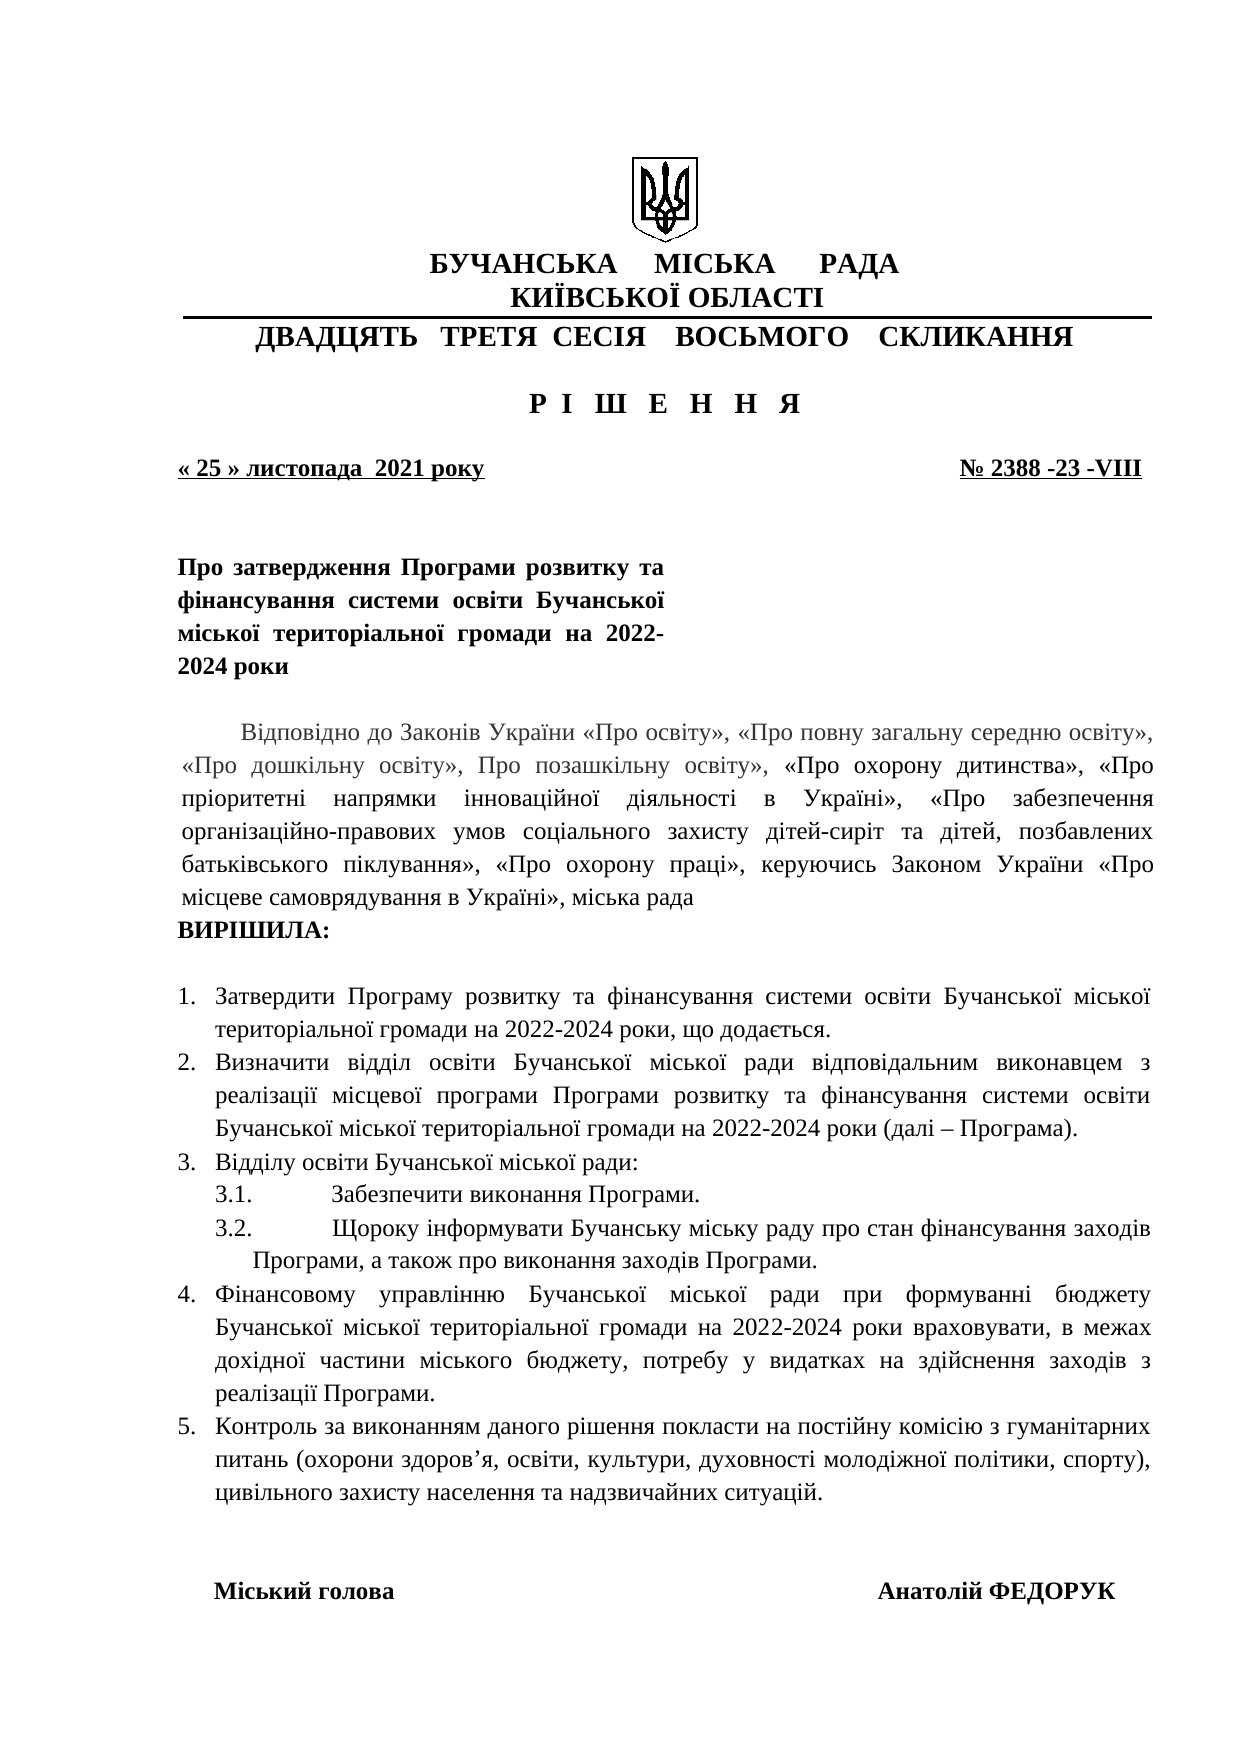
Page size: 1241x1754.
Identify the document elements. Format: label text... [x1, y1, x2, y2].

text ДВАДЦЯТЬ ТРЕТЯ СЕСІЯ ВОСЬМОГО СКЛИКАННЯ [177, 319, 1152, 352]
text БУЧАНСЬКА МІСЬКА РАДА [177, 247, 1152, 280]
text Р І Ш Е Н Н Я [177, 386, 1152, 419]
list Визначити відділ освіти Бучанської міської ради відповідальним виконавцем з реалізації місцевої програми Програми розвитку та фінансування системи освіти Бучанської міської територіальної громади на 2022-2024 роки (далі – Програма). [177, 1047, 1152, 1142]
list Відділу освіти Бучанської міської ради: [177, 1147, 1152, 1175]
text КИЇВСЬКОЇ ОБЛАСТІ [183, 280, 1152, 316]
text Міський голова Анатолій ФЕДОРУК [177, 1576, 1152, 1604]
text Відповідно до Законів України «Про освіту», «Про повну загальну середню освіту», «Про дошкільну освіту», Про позашкільну освіту», «Про охорону дитинства», «Про пріоритетні напрямки інноваційної діяльності в Україні», «Про забезпечення організаційно-правових умов соціального захисту дітей-сиріт та дітей, позбавлених батьківського піклування», «Про охорону праці», керуючись Законом України «Про місцеве самоврядування в Україні», міська рада [181, 717, 1154, 911]
list Контроль за виконанням даного рішення покласти на постійну комісію з гуманітарних питань (охорони здоров’я, освіти, культури, духовності молодіжної політики, спорту), цивільного захисту населення та надзвичайних ситуацій. [177, 1411, 1152, 1506]
text Про затвердження Програми розвитку та фінансування системи освіти Бучанської міської територіальної громади на 2022-2024 роки [177, 552, 664, 680]
list Фінансовому управлінню Бучанської міської ради при формуванні бюджету Бучанської міської територіальної громади на 2022-2024 роки враховувати, в межах дохідної частини міського бюджету, потребу у видатках на здійснення заходів з реалізації Програми. [177, 1279, 1152, 1406]
text « 25 » листопада 2021 року № 2388 -23 -VIIІ [177, 453, 1152, 482]
list Щороку інформувати Бучанську міську раду про стан фінансування заходів Програми, а також про виконання заходів Програми. [215, 1213, 1152, 1274]
list Затвердити Програму розвитку та фінансування системи освіти Бучанської міської територіальної громади на 2022-2024 роки, що додається. [177, 981, 1152, 1043]
text ВИРІШИЛА: [177, 915, 1152, 944]
list Забезпечити виконання Програми. [215, 1179, 1152, 1208]
